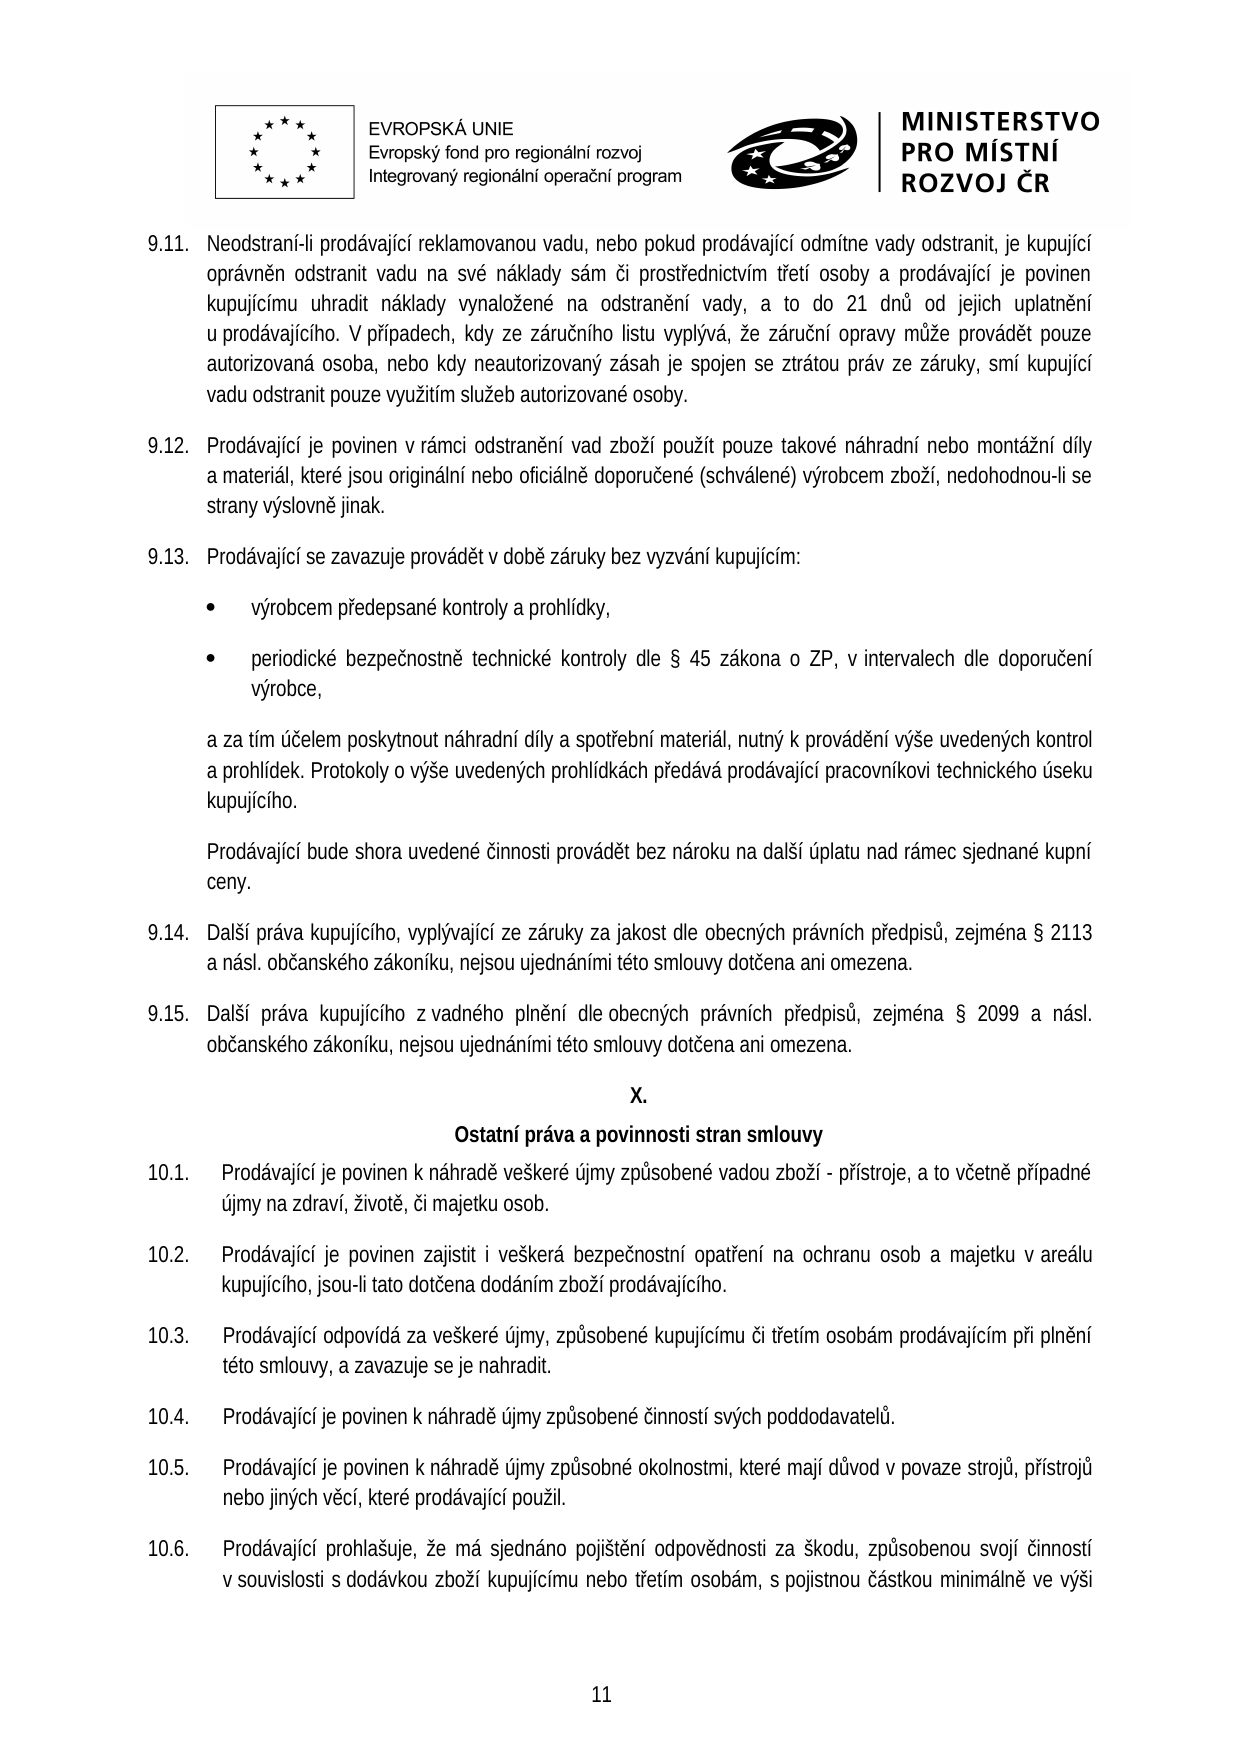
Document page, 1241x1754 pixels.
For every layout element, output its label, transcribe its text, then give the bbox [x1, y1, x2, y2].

list Prodávající odpovídá za veškeré újmy, způsobené kupujícímu či třetím osobám prodávajícím při plnění této smlouvy, a zavazuje se je nahradit. [148, 1322, 1093, 1378]
text a za tím účelem poskytnout náhradní díly a spotřební materiál, nutný k provádění výše uvedených kontrol a prohlídek. Protokoly o výše uvedených prohlídkách předává prodávající pracovníkovi technického úseku kupujícího. [207, 726, 1093, 813]
list periodické bezpečnostně technické kontroly dle § 45 zákona o ZP, v intervalech dle doporučení výrobce, [207, 645, 1093, 702]
list Neodstraní-li prodávající reklamovanou vadu, nebo pokud prodávající odmítne vady odstranit, je kupující oprávněn odstranit vadu na své náklady sám či prostřednictvím třetí osoby a prodávající je povinen kupujícímu uhradit náklady vynaložené na odstranění vady, a to do 21 dnů od jejich uplatnění u prodávajícího. V případech, kdy ze záručního listu vyplývá, že záruční opravy může provádět pouze autorizovaná osoba, nebo kdy neautorizovaný zásah je spojen se ztrátou práv ze záruky, smí kupující vadu odstranit pouze využitím služeb autorizované osoby. [148, 229, 1093, 407]
list výrobcem předepsané kontroly a prohlídky, [207, 594, 1093, 621]
subtitle Ostatní práva a povinnosti stran smlouvy [185, 1121, 1093, 1147]
text Prodávající bude shora uvedené činnosti provádět bez nároku na další úplatu nad rámec sjednané kupní ceny. [207, 838, 1093, 894]
list Další práva kupujícího z vadného plnění dle obecných právních předpisů, zejména § 2099 a násl. občanského zákoníku, nejsou ujednáními této smlouvy dotčena ani omezena. [148, 1000, 1093, 1057]
picture [184, 73, 1130, 230]
list Prodávající je povinen k náhradě újmy způsobené činností svých poddodavatelů. [148, 1403, 1093, 1429]
list Prodávající je povinen v rámci odstranění vad zboží použít pouze takové náhradní nebo montážní díly a materiál, které jsou originální nebo oficiálně doporučené (schválené) výrobcem zboží, nedohodnou-li se strany výslovně jinak. [148, 432, 1093, 518]
list Prodávající je povinen k náhradě újmy způsobné okolnostmi, které mají důvod v povaze strojů, přístrojů nebo jiných věcí, které prodávající použil. [148, 1454, 1093, 1511]
list Prodávající se zavazuje provádět v době záruky bez vyzvání kupujícím: [148, 543, 1093, 569]
list Prodávající je povinen k náhradě veškeré újmy způsobené vadou zboží - přístroje, a to včetně případné újmy na zdraví, životě, či majetku osob. [148, 1159, 1093, 1216]
list Prodávající je povinen zajistit i veškerá bezpečnostní opatření na ochranu osob a majetku v areálu kupujícího, jsou-li tato dotčena dodáním zboží prodávajícího. [148, 1241, 1093, 1297]
text X. [185, 1082, 1093, 1108]
list Další práva kupujícího, vyplývající ze záruky za jakost dle obecných právních předpisů, zejména § 2113 a násl. občanského zákoníku, nejsou ujednáními této smlouvy dotčena ani omezena. [148, 919, 1093, 976]
